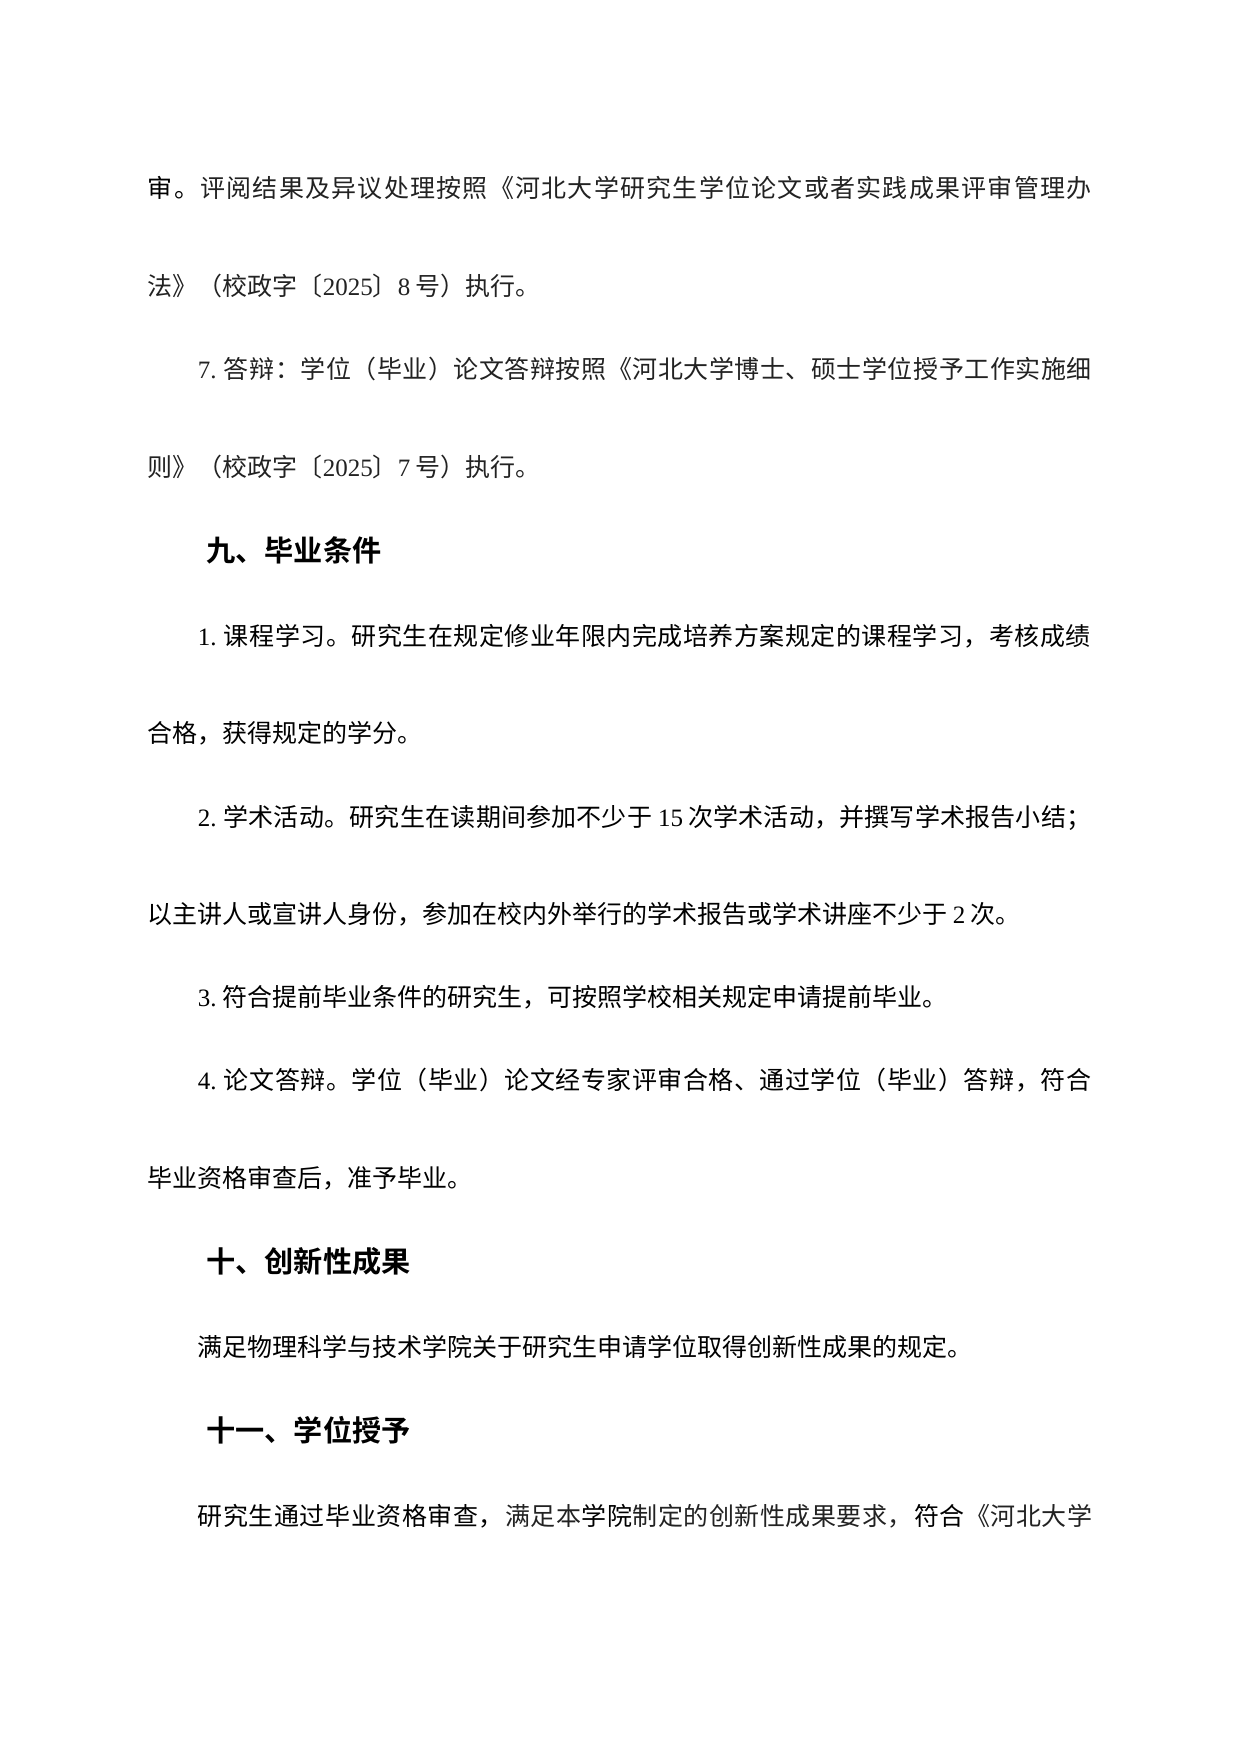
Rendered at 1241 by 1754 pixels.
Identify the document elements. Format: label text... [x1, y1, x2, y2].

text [148, 154, 1092, 317]
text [148, 1482, 1092, 1547]
text 7. 答辩：学位（毕业）论文答辩按照《河北大学博士、硕士学位授予工作实施细则》（校政字〔2025〕7号）执行。 [148, 335, 1092, 498]
text 满足物理科学与技术学院关于研究生申请学位取得创新性成果的规定。 [148, 1313, 1092, 1378]
text 4. 论文答辩。学位（毕业）论文经专家评审合格、通过学位（毕业）答辩，符合毕业资格审查后，准予毕业。 [148, 1046, 1092, 1209]
text 3. 符合提前毕业条件的研究生，可按照学校相关规定申请提前毕业。 [148, 963, 1092, 1028]
text 十、创新性成果 [148, 1227, 1092, 1292]
text 九、毕业条件 [148, 516, 1092, 581]
text 十一、学位授予 [148, 1396, 1092, 1461]
text 2. 学术活动。研究生在读期间参加不少于15次学术活动，并撰写学术报告小结；以主讲人或宣讲人身份，参加在校内外举行的学术报告或学术讲座不少于2次。 [148, 783, 1092, 945]
text 1. 课程学习。研究生在规定修业年限内完成培养方案规定的课程学习，考核成绩合格，获得规定的学分。 [148, 602, 1092, 764]
